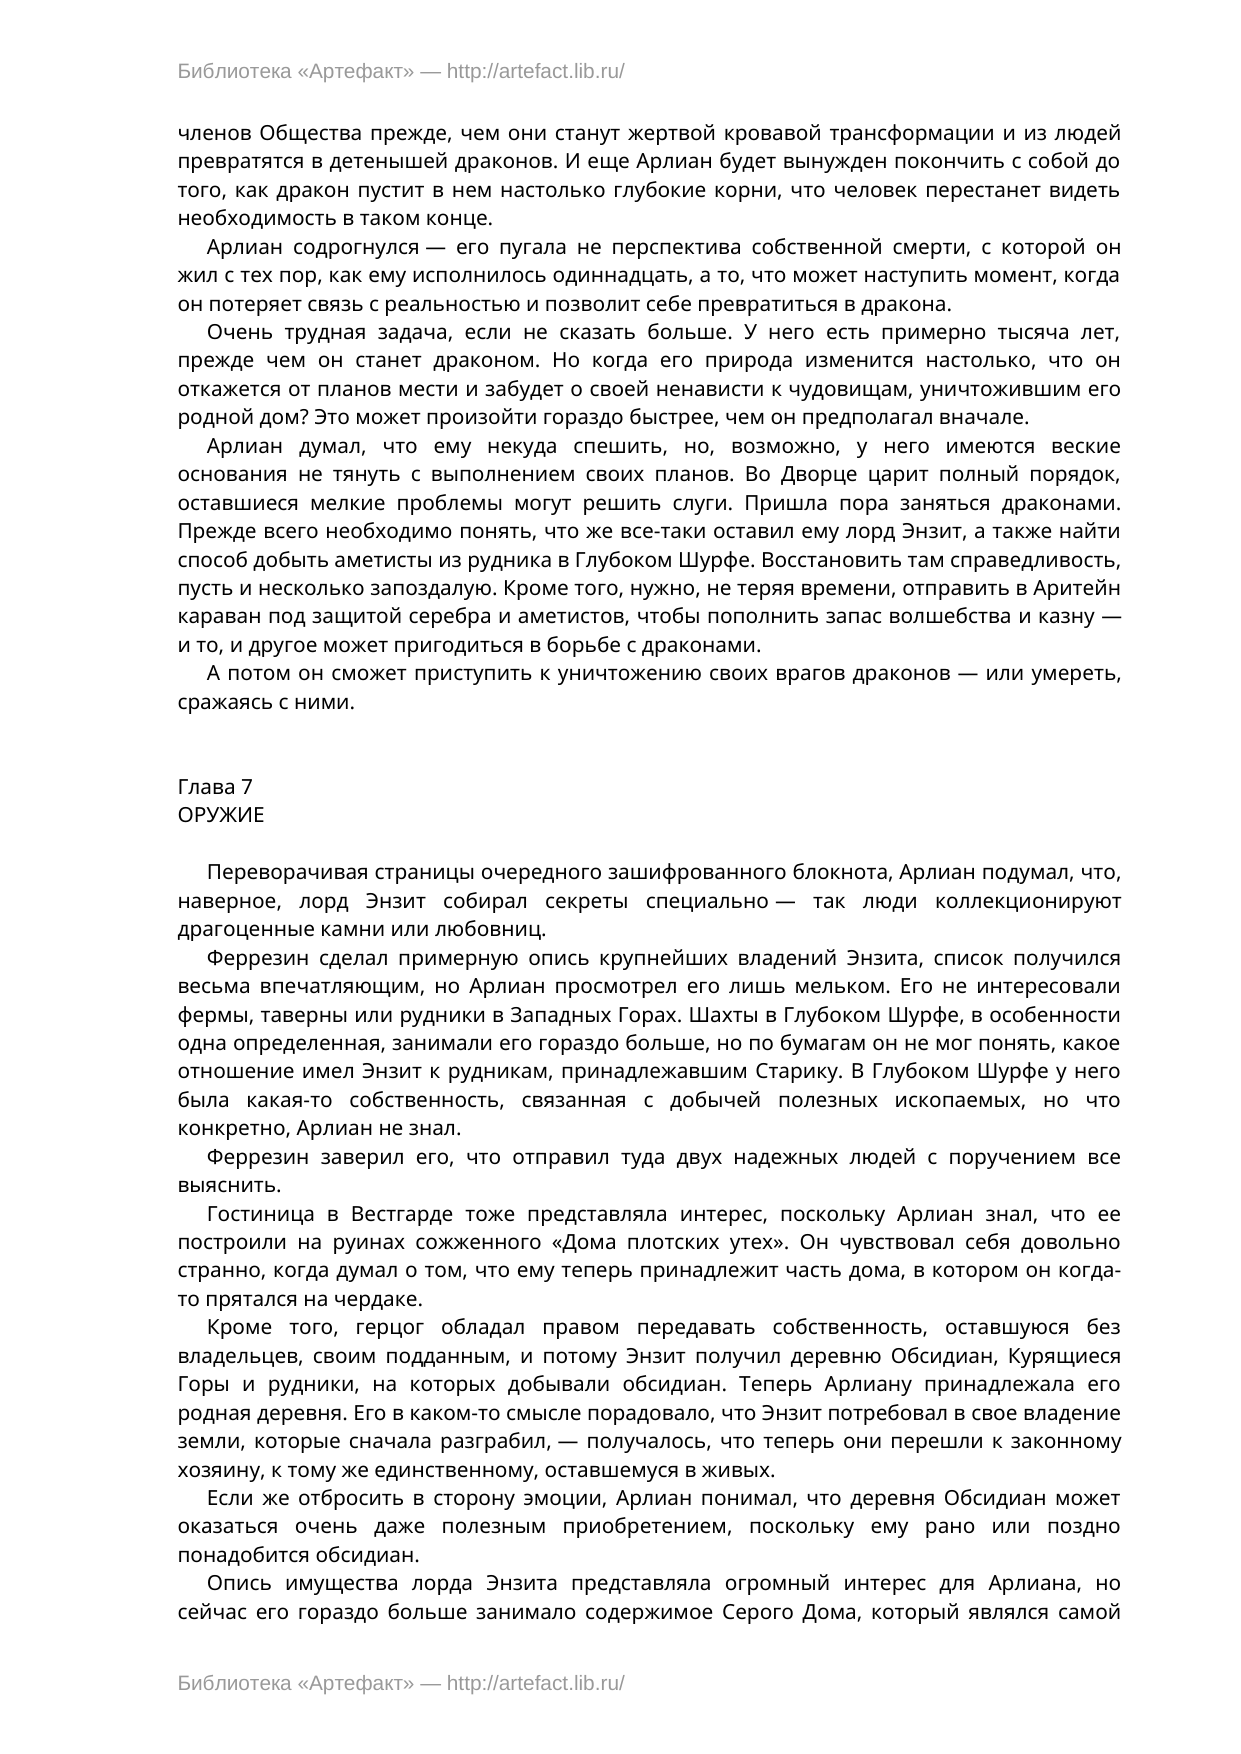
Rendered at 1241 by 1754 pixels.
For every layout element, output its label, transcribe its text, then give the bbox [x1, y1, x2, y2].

subtitle Глава 7 [177, 772, 1122, 801]
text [177, 1568, 1122, 1625]
text Арлиан думал, что ему некуда спешить, но, возможно, у него имеются веские основания не тянуть с выполнением своих планов. Во Дворце царит полный порядок, оставшиеся мелкие проблемы могут решить слуги. Пришла пора заняться драконами. Прежде всего необходимо понять, что же все-таки оставил ему лорд Энзит, а также найти способ добыть аметисты из рудника в Глубоком Шурфе. Восстановить там справедливость, пусть и несколько запоздалую. Кроме того, нужно, не теряя времени, отправить в Аритейн караван под защитой серебра и аметистов, чтобы пополнить запас волшебства и казну — и то, и другое может пригодиться в борьбе с драконами. [177, 431, 1122, 658]
text Очень трудная задача, если не сказать больше. У него есть примерно тысяча лет, прежде чем он станет драконом. Но когда его природа изменится настолько, что он откажется от планов мести и забудет о своей ненависти к чудовищам, уничтожившим его родной дом? Это может произойти гораздо быстрее, чем он предполагал вначале. [177, 317, 1122, 431]
text Арлиан содрогнулся — его пугала не перспектива собственной смерти, с которой он жил с тех пор, как ему исполнилось одиннадцать, а то, что может наступить момент, когда он потеряет связь с реальностью и позволит себе превратиться в дракона. [177, 232, 1122, 317]
text Переворачивая страницы очередного зашифрованного блокнота, Арлиан подумал, что, наверное, лорд Энзит собирал секреты специально — так люди коллекционируют драгоценные камни или любовниц. [177, 857, 1122, 943]
subtitle ОРУЖИЕ [177, 801, 1122, 829]
text А потом он сможет приступить к уничтожению своих врагов драконов — или умереть, сражаясь с ними. [177, 658, 1122, 715]
text Кроме того, герцог обладал правом передавать собственность, оставшуюся без владельцев, своим подданным, и потому Энзит получил деревню Обсидиан, Курящиеся Горы и рудники, на которых добывали обсидиан. Теперь Арлиану принадлежала его родная деревня. Его в каком-то смысле порадовало, что Энзит потребовал в свое владение земли, которые сначала разграбил, — получалось, что теперь они перешли к законному хозяину, к тому же единственному, оставшемуся в живых. [177, 1312, 1122, 1483]
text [177, 118, 1122, 232]
text Гостиница в Вестгарде тоже представляла интерес, поскольку Арлиан знал, что ее построили на руинах сожженного «Дома плотских утех». Он чувствовал себя довольно странно, когда думал о том, что ему теперь принадлежит часть дома, в котором он когда-то прятался на чердаке. [177, 1199, 1122, 1312]
text Феррезин сделал примерную опись крупнейших владений Энзита, список получился весьма впечатляющим, но Арлиан просмотрел его лишь мельком. Его не интересовали фермы, таверны или рудники в Западных Горах. Шахты в Глубоком Шурфе, в особенности одна определенная, занимали его гораздо больше, но по бумагам он не мог понять, какое отношение имел Энзит к рудникам, принадлежавшим Старику. В Глубоком Шурфе у него была какая-то собственность, связанная с добычей полезных ископаемых, но что конкретно, Арлиан не знал. [177, 943, 1122, 1142]
text Если же отбросить в сторону эмоции, Арлиан понимал, что деревня Обсидиан может оказаться очень даже полезным приобретением, поскольку ему рано или поздно понадобится обсидиан. [177, 1483, 1122, 1568]
text Феррезин заверил его, что отправил туда двух надежных людей с поручением все выяснить. [177, 1142, 1122, 1199]
